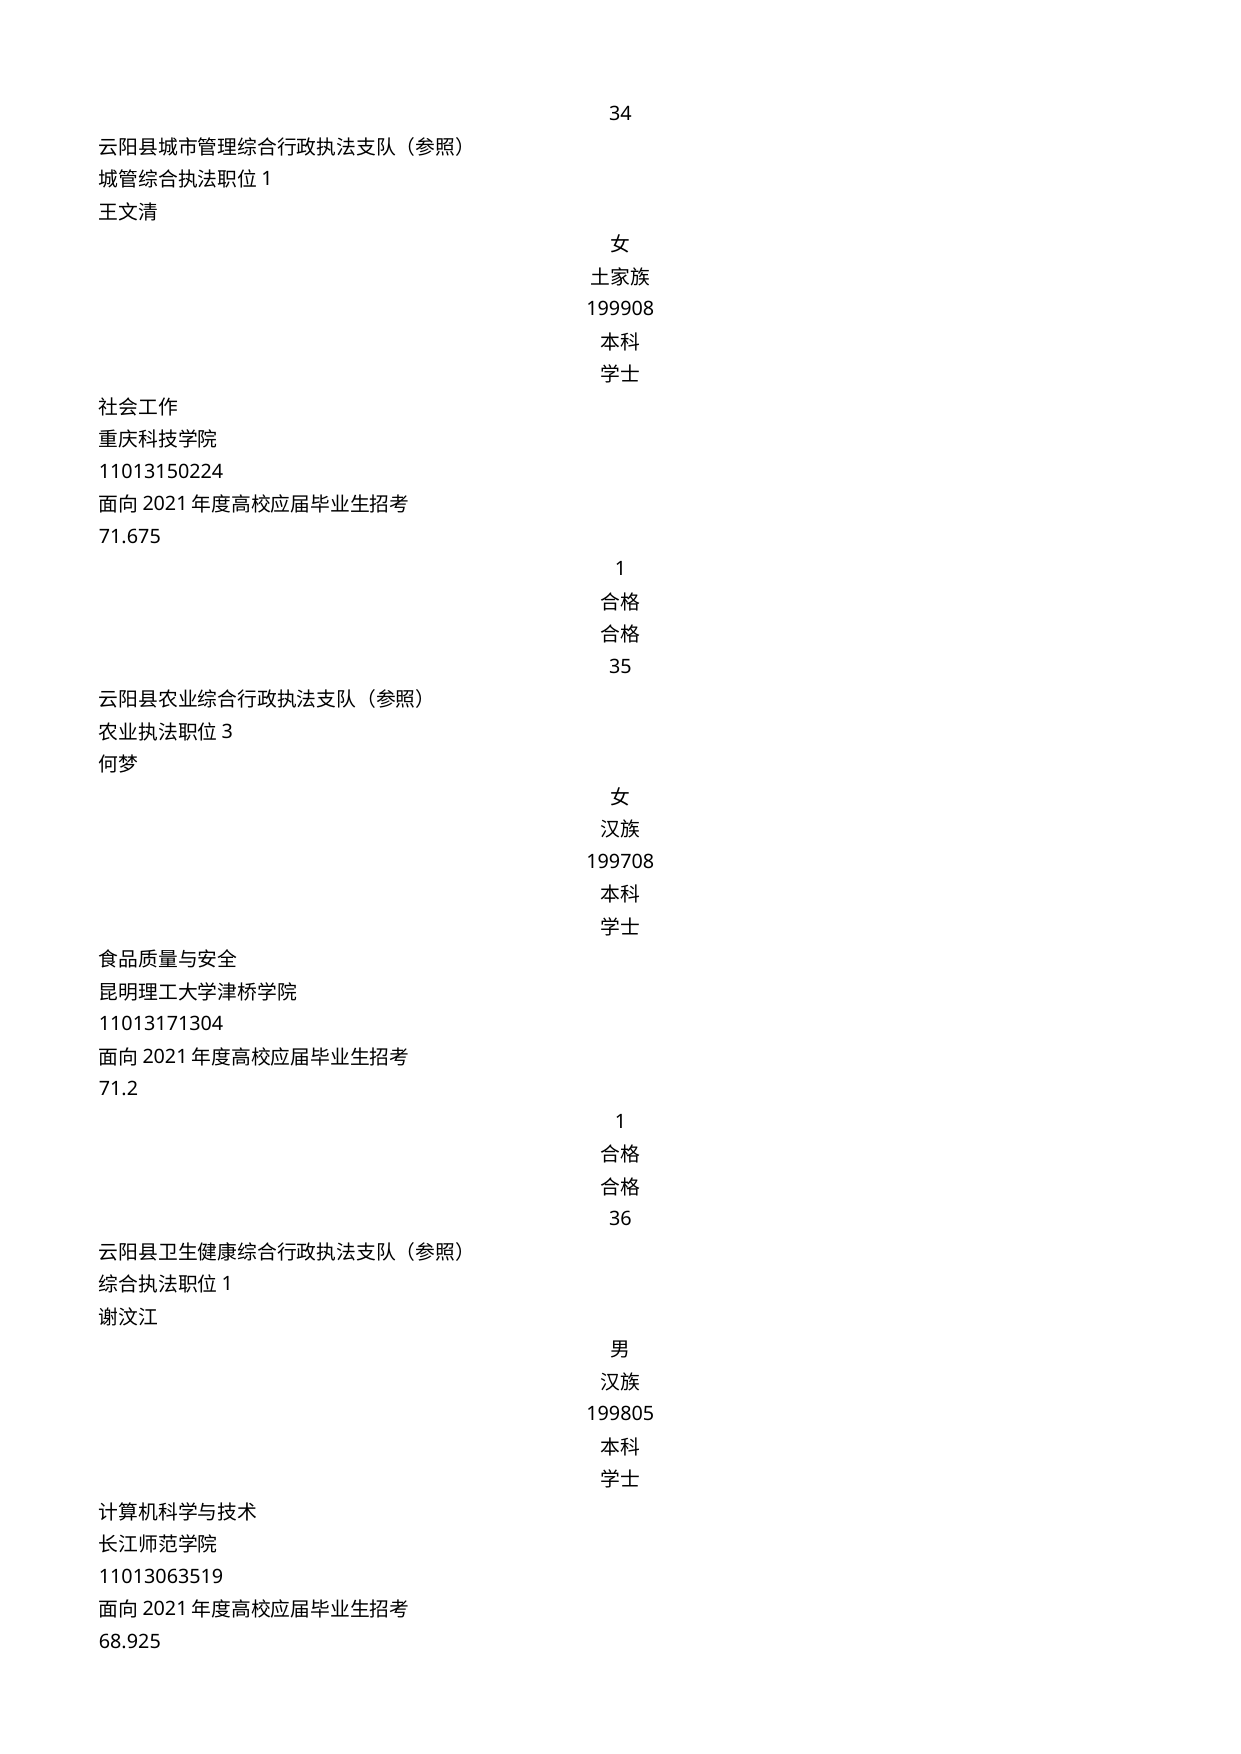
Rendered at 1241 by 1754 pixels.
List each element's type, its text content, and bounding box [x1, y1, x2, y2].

text 11013171304 [99, 1007, 1142, 1039]
text 71.675 [99, 519, 1142, 552]
text 重庆科技学院 [99, 422, 1142, 454]
text 女 [99, 227, 1142, 259]
text 学士 [99, 909, 1142, 942]
text 云阳县城市管理综合行政执法支队（参照） [99, 129, 1142, 162]
text 合格 [99, 1169, 1142, 1202]
text 本科 [99, 324, 1142, 357]
text 199908 [99, 292, 1142, 324]
text 36 [99, 1202, 1142, 1234]
text 11013063519 [99, 1559, 1142, 1592]
text 社会工作 [99, 389, 1142, 422]
text 1 [99, 552, 1142, 584]
text 本科 [99, 877, 1142, 909]
text 农业执法职位3 [99, 714, 1142, 747]
text 计算机科学与技术 [99, 1494, 1142, 1527]
text 199708 [99, 844, 1142, 877]
text 68.925 [99, 1624, 1142, 1657]
text 食品质量与安全 [99, 942, 1142, 974]
text 合格 [99, 584, 1142, 617]
text 本科 [99, 1429, 1142, 1462]
text 城管综合执法职位1 [99, 162, 1142, 194]
text 学士 [99, 357, 1142, 389]
text 1 [99, 1104, 1142, 1137]
text 合格 [99, 617, 1142, 649]
text 长江师范学院 [99, 1527, 1142, 1559]
text 35 [99, 649, 1142, 682]
text 71.2 [99, 1072, 1142, 1104]
text 面向2021年度高校应届毕业生招考 [99, 1592, 1142, 1624]
text 学士 [99, 1462, 1142, 1494]
text 王文清 [99, 194, 1142, 227]
text 土家族 [99, 259, 1142, 292]
text 34 [99, 97, 1142, 129]
text 云阳县卫生健康综合行政执法支队（参照） [99, 1234, 1142, 1267]
text 云阳县农业综合行政执法支队（参照） [99, 682, 1142, 714]
text 面向2021年度高校应届毕业生招考 [99, 487, 1142, 519]
text 合格 [99, 1137, 1142, 1169]
text 何梦 [99, 747, 1142, 779]
text 昆明理工大学津桥学院 [99, 974, 1142, 1007]
text 汉族 [99, 812, 1142, 844]
text 汉族 [99, 1364, 1142, 1397]
text 11013150224 [99, 454, 1142, 487]
text 199805 [99, 1397, 1142, 1429]
text 男 [99, 1332, 1142, 1364]
text 面向2021年度高校应届毕业生招考 [99, 1039, 1142, 1072]
text 综合执法职位1 [99, 1267, 1142, 1299]
text 女 [99, 779, 1142, 812]
text 谢汶江 [99, 1299, 1142, 1332]
